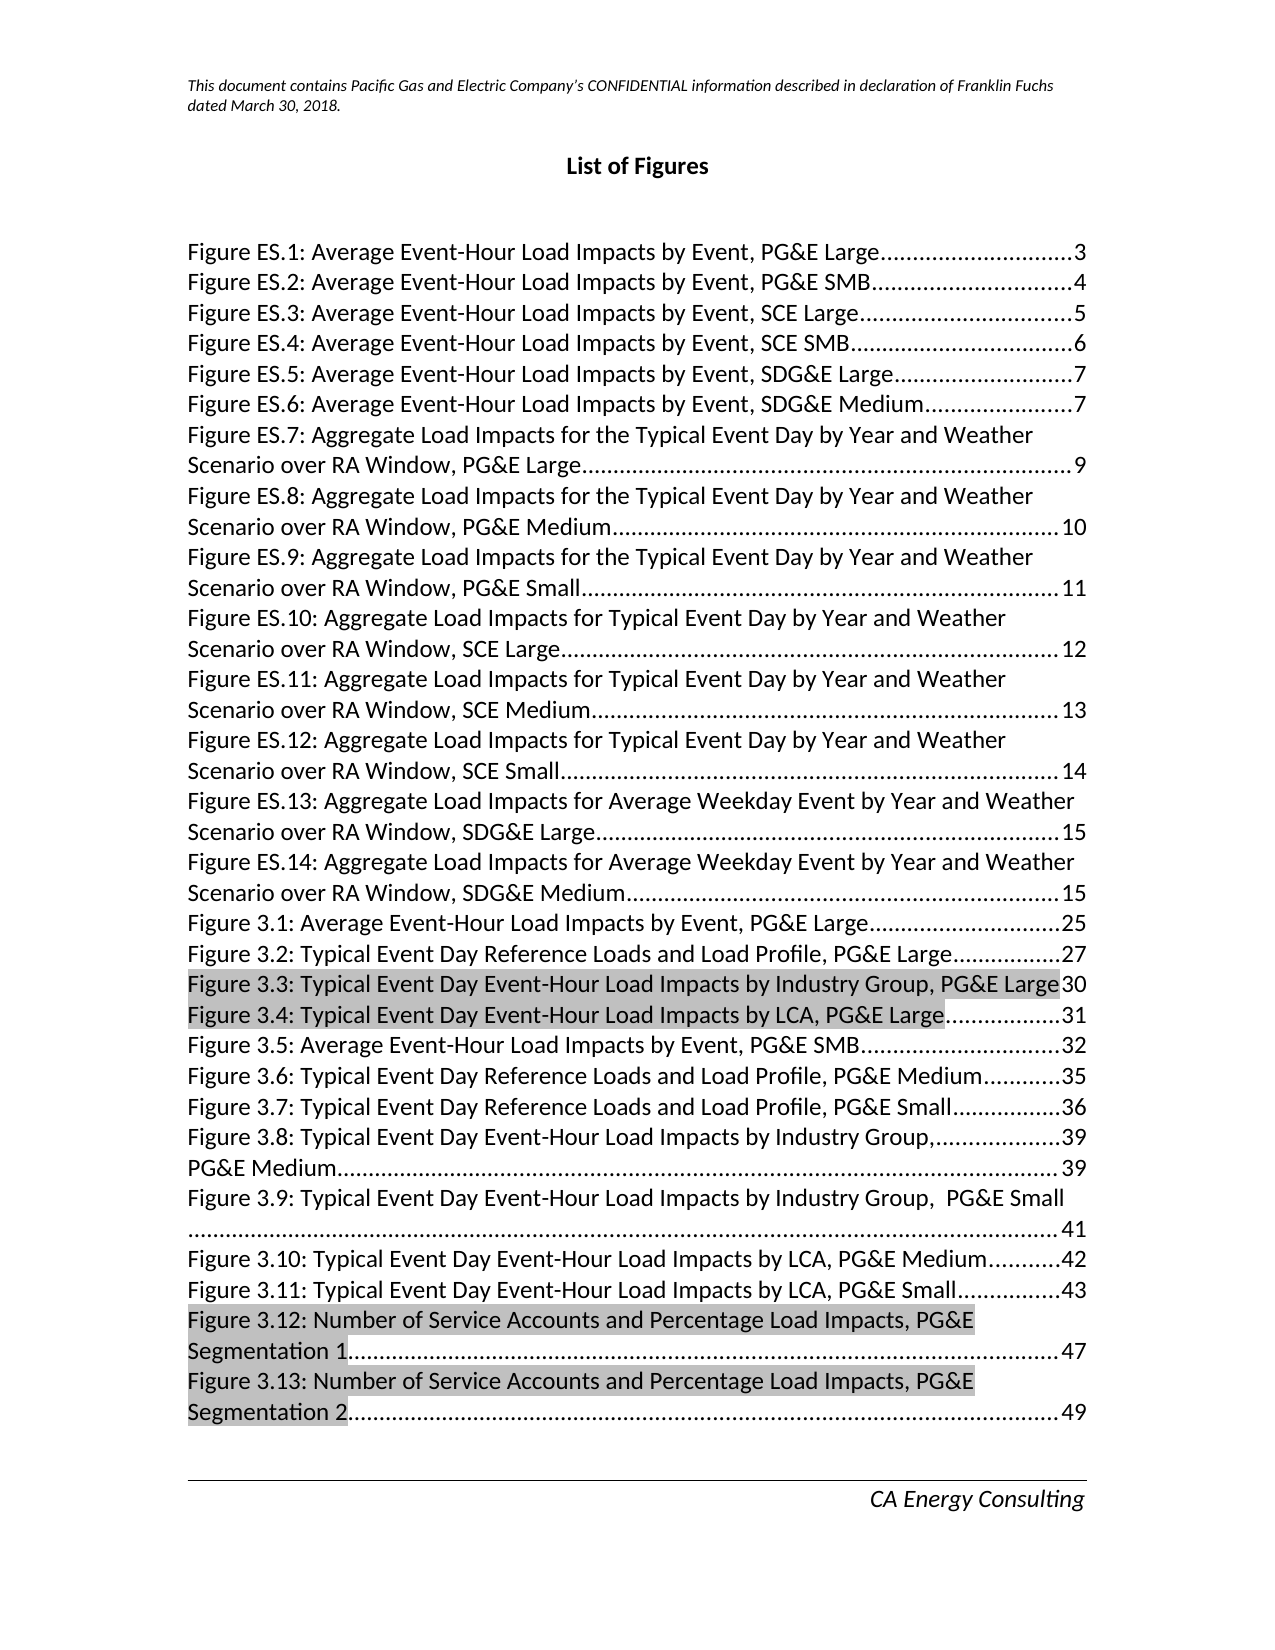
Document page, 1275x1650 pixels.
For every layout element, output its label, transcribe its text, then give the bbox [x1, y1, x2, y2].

text Figure ES.4: Average Event-Hour Load Impacts by Event, SCE SMB 6 [187, 328, 1087, 358]
text Figure ES.3: Average Event-Hour Load Impacts by Event, SCE Large 5 [187, 297, 1087, 328]
text Figure ES.11: Aggregate Load Impacts for Typical Event Day by Year and Weather Scenario over RA Window, SCE Medium 13 [187, 663, 1087, 724]
text Figure 3.6: Typical Event Day Reference Loads and Load Profile, PG&E Medium 35 [187, 1060, 1087, 1091]
text Figure 3.2: Typical Event Day Reference Loads and Load Profile, PG&E Large 27 [187, 938, 1087, 968]
text PG&E Medium 39 [187, 1152, 1087, 1182]
text Figure 3.9: Typical Event Day Event-Hour Load Impacts by Industry Group, PG&E Small 41 [187, 1182, 1087, 1243]
text Figure 3.12: Number of Service Accounts and Percentage Load Impacts, PG&E Segmentation 1 47 [348, 1304, 1087, 1365]
text Figure ES.12: Aggregate Load Impacts for Typical Event Day by Year and Weather Scenario over RA Window, SCE Small 14 [187, 724, 1087, 785]
text List of Figures [187, 150, 1087, 181]
text Figure 3.7: Typical Event Day Reference Loads and Load Profile, PG&E Small 36 [187, 1091, 1087, 1121]
text Figure 3.8: Typical Event Day Event-Hour Load Impacts by Industry Group, 39 [187, 1121, 1087, 1152]
text Figure ES.14: Aggregate Load Impacts for Average Weekday Event by Year and Weather Scenario over RA Window, SDG&E Medium 15 [187, 846, 1087, 907]
text Figure ES.13: Aggregate Load Impacts for Average Weekday Event by Year and Weather Scenario over RA Window, SDG&E Large 15 [187, 785, 1087, 846]
text Figure 3.10: Typical Event Day Event-Hour Load Impacts by LCA, PG&E Medium 42 [187, 1243, 1087, 1274]
text Figure 3.13: Number of Service Accounts and Percentage Load Impacts, PG&E Segmentation 2 49 [348, 1365, 1087, 1426]
text Figure ES.6: Average Event-Hour Load Impacts by Event, SDG&E Medium 7 [187, 389, 1087, 419]
text Figure ES.10: Aggregate Load Impacts for Typical Event Day by Year and Weather Scenario over RA Window, SCE Large 12 [187, 602, 1087, 663]
text Figure ES.2: Average Event-Hour Load Impacts by Event, PG&E SMB 4 [187, 267, 1087, 297]
text Figure ES.1: Average Event-Hour Load Impacts by Event, PG&E Large 3 [187, 236, 1087, 267]
text Figure 3.5: Average Event-Hour Load Impacts by Event, PG&E SMB 32 [187, 1029, 1087, 1060]
text Figure ES.5: Average Event-Hour Load Impacts by Event, SDG&E Large 7 [187, 358, 1087, 389]
text Figure 3.11: Typical Event Day Event-Hour Load Impacts by LCA, PG&E Small 43 [187, 1274, 1087, 1304]
text Figure 3.1: Average Event-Hour Load Impacts by Event, PG&E Large 25 [187, 907, 1087, 938]
text Figure 3.3: Typical Event Day Event-Hour Load Impacts by Industry Group, PG&E Large 30 [187, 968, 1087, 999]
text Figure ES.8: Aggregate Load Impacts for the Typical Event Day by Year and Weather Scenario over RA Window, PG&E Medium 10 [187, 480, 1087, 541]
text Figure ES.9: Aggregate Load Impacts for the Typical Event Day by Year and Weather Scenario over RA Window, PG&E Small 11 [187, 541, 1087, 602]
text Figure ES.7: Aggregate Load Impacts for the Typical Event Day by Year and Weather Scenario over RA Window, PG&E Large 9 [187, 419, 1087, 480]
